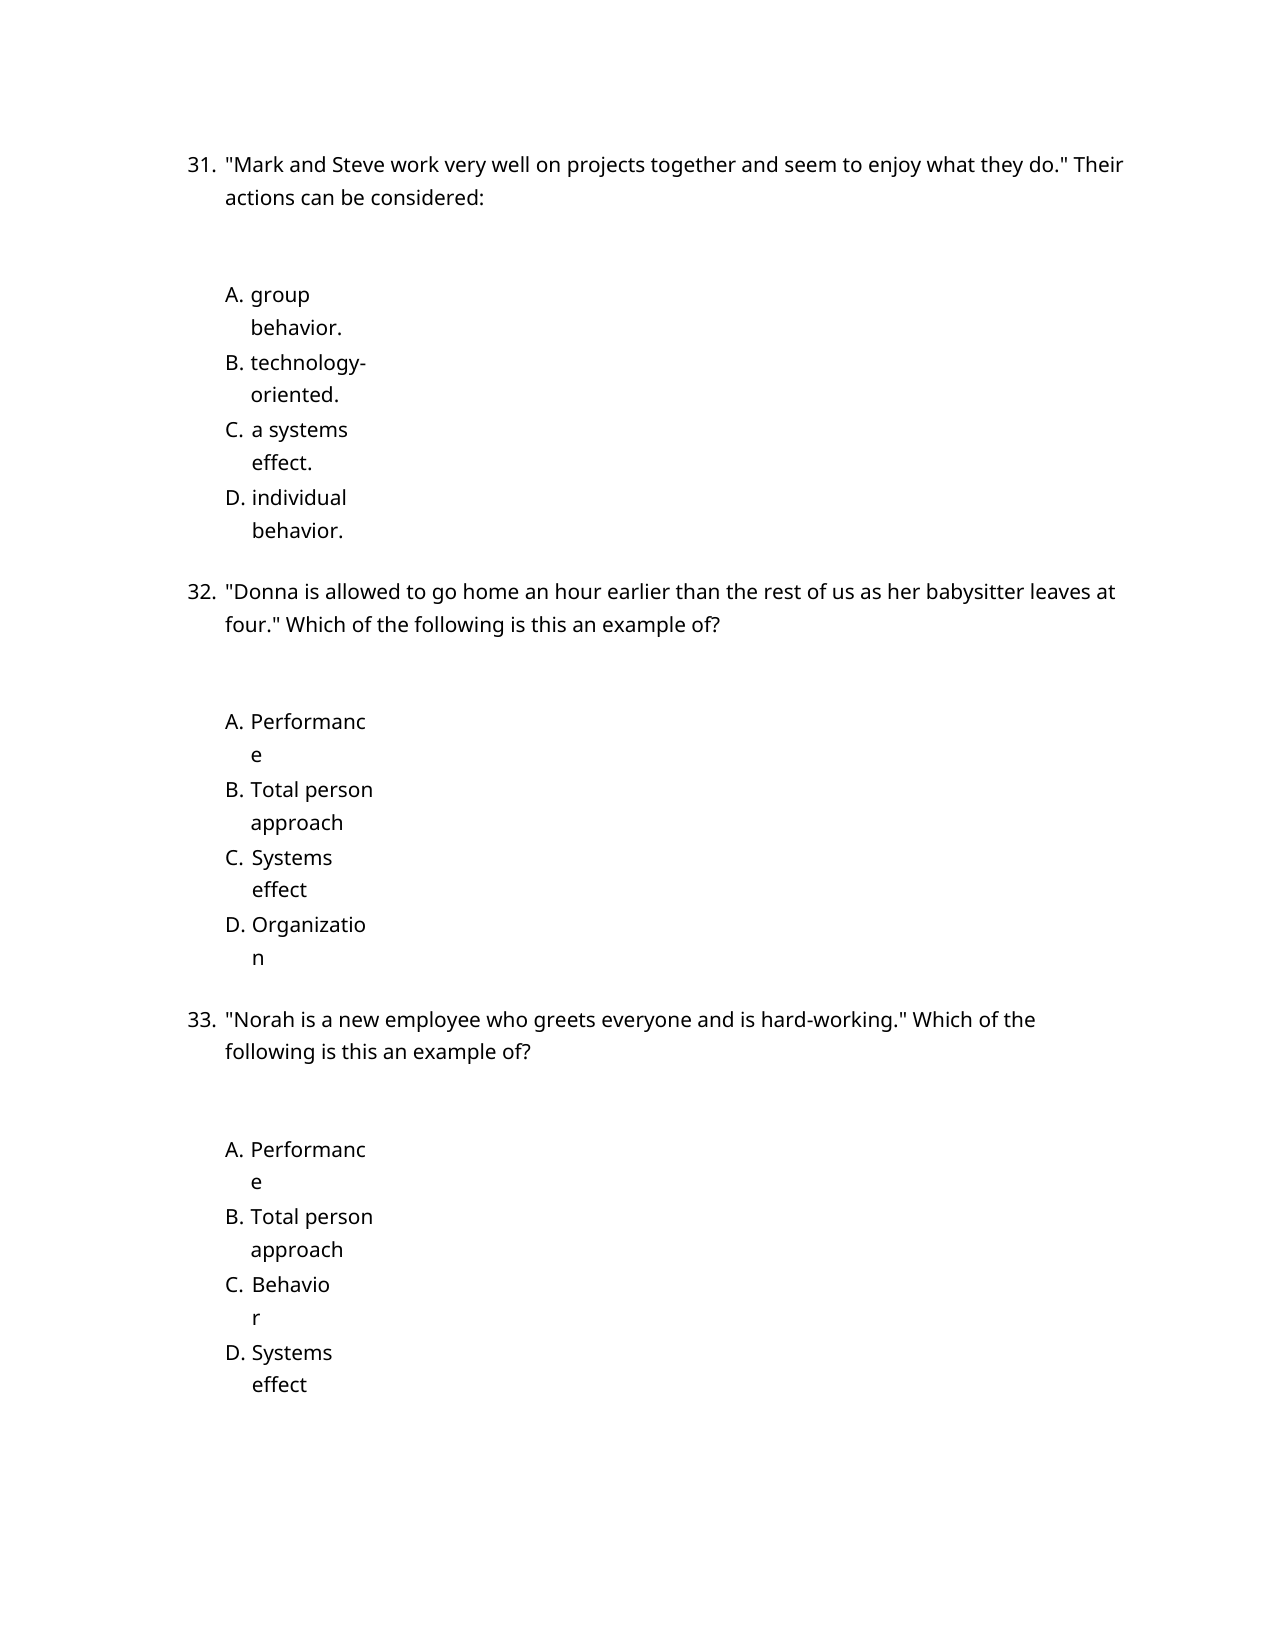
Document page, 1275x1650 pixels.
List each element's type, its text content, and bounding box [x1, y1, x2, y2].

table_header 33. [188, 1005, 225, 1403]
table_header "Donna is allowed to go home an hour earlier than the rest of us as her babysitter leaves at four." Which of the following is this an example of? [225, 578, 1125, 976]
table_header "Mark and Steve work very well on projects together and seem to enjoy what they do." Their actions can be considered: [225, 150, 1125, 548]
table_header 32. [188, 578, 225, 976]
table_header 31. [188, 150, 225, 548]
table_header "Norah is a new employee who greets everyone and is hard-working." Which of the following is this an example of? [225, 1005, 1125, 1403]
